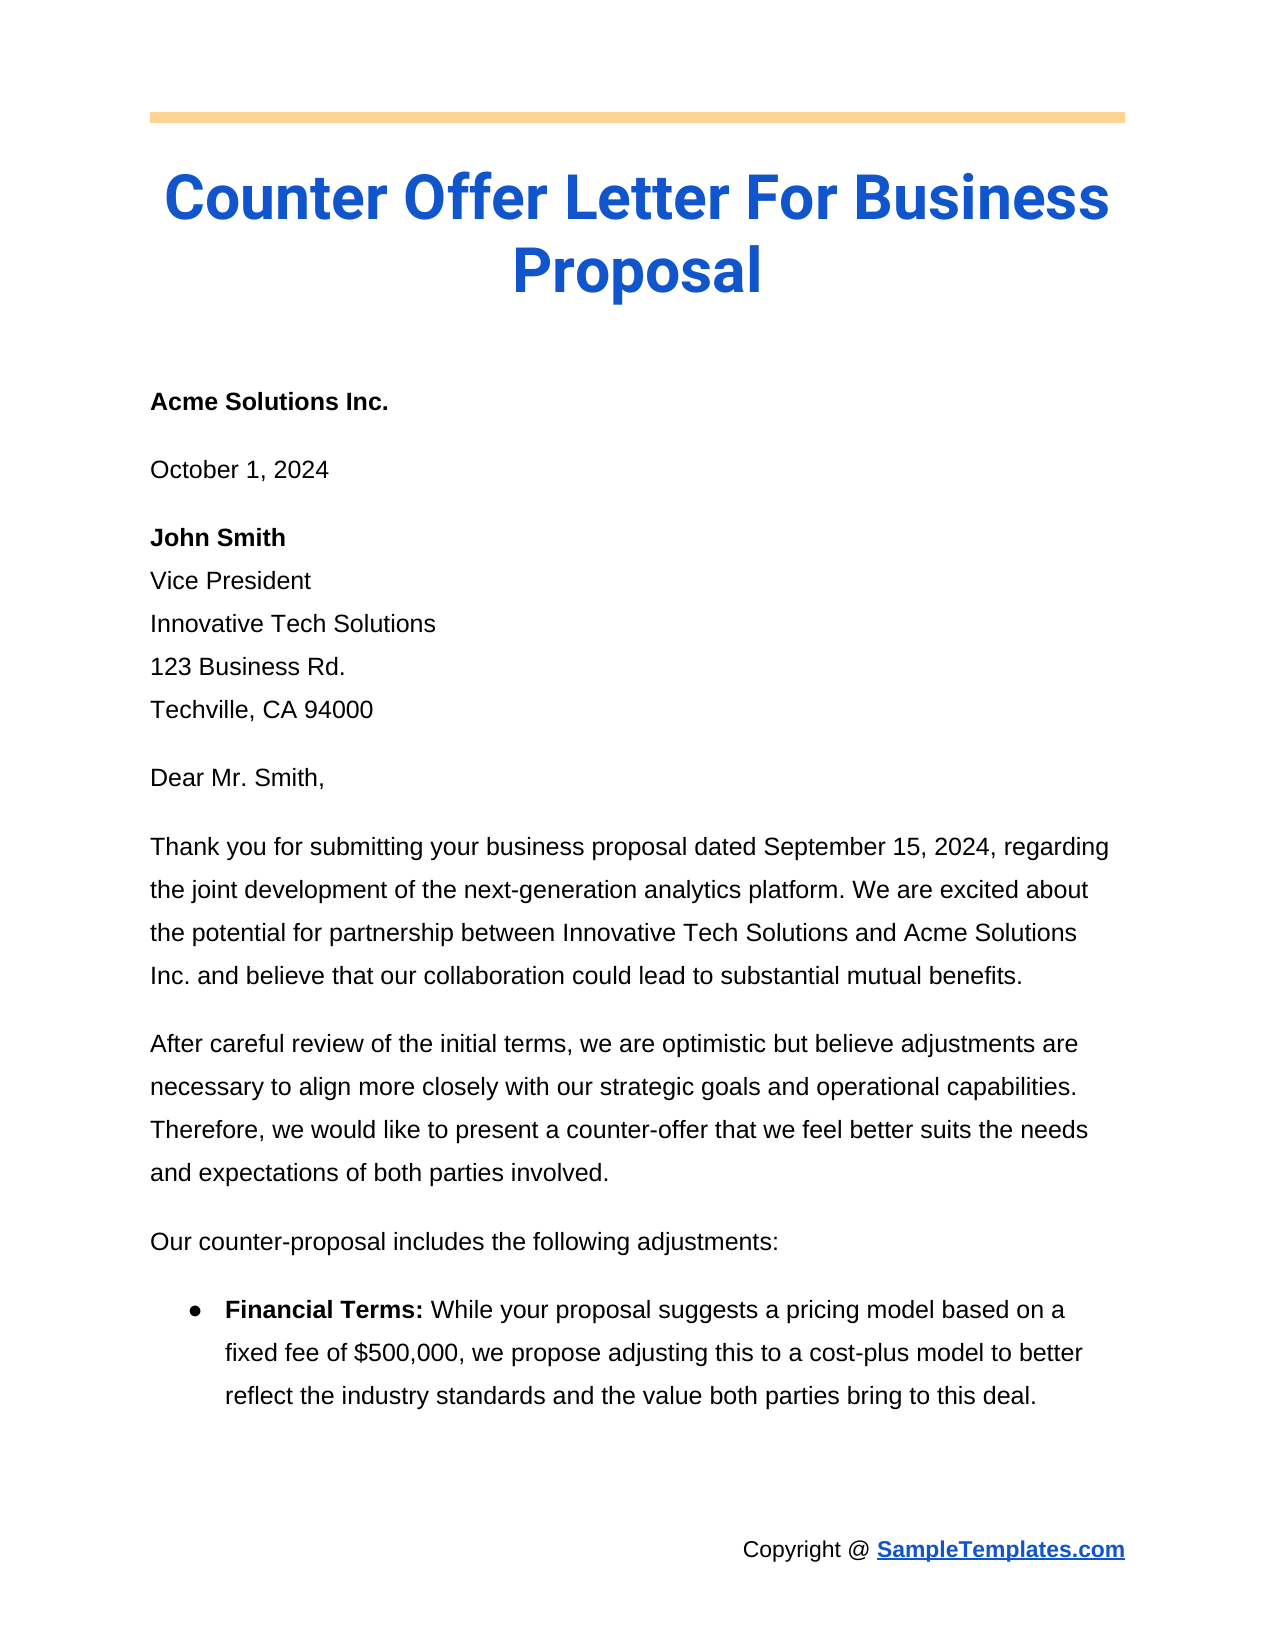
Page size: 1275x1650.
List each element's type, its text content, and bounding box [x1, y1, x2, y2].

text Acme Solutions Inc. [150, 386, 1125, 415]
text Dear Mr. Smith, [150, 763, 1125, 792]
text John Smith Vice President Innovative Tech Solutions 123 Business Rd. Techville, CA 94000 [150, 523, 1125, 724]
list Financial Terms: While your proposal suggests a pricing model based on a fixed fee of $500,000, we propose adjusting this to a cost-plus model to better reflect the industry standards and the value both parties bring to this deal. [187, 1294, 1125, 1409]
text October 1, 2024 [150, 454, 1125, 483]
text After careful review of the initial terms, we are optimistic but believe adjustments are necessary to align more closely with our strategic goals and operational capabilities. Therefore, we would like to present a counter-offer that we feel better suits the needs and expectations of both parties involved. [150, 1029, 1125, 1187]
text Counter Offer Letter For Business Proposal [150, 161, 1125, 308]
text Thank you for submitting your business proposal dated September 15, 2024, regarding the joint development of the next-generation analytics platform. We are excited about the potential for partnership between Innovative Tech Solutions and Acme Solutions Inc. and believe that our collaboration could lead to substantial mutual benefits. [150, 831, 1125, 989]
picture [150, 112, 1125, 123]
text Our counter-proposal includes the following adjustments: [150, 1226, 1125, 1255]
